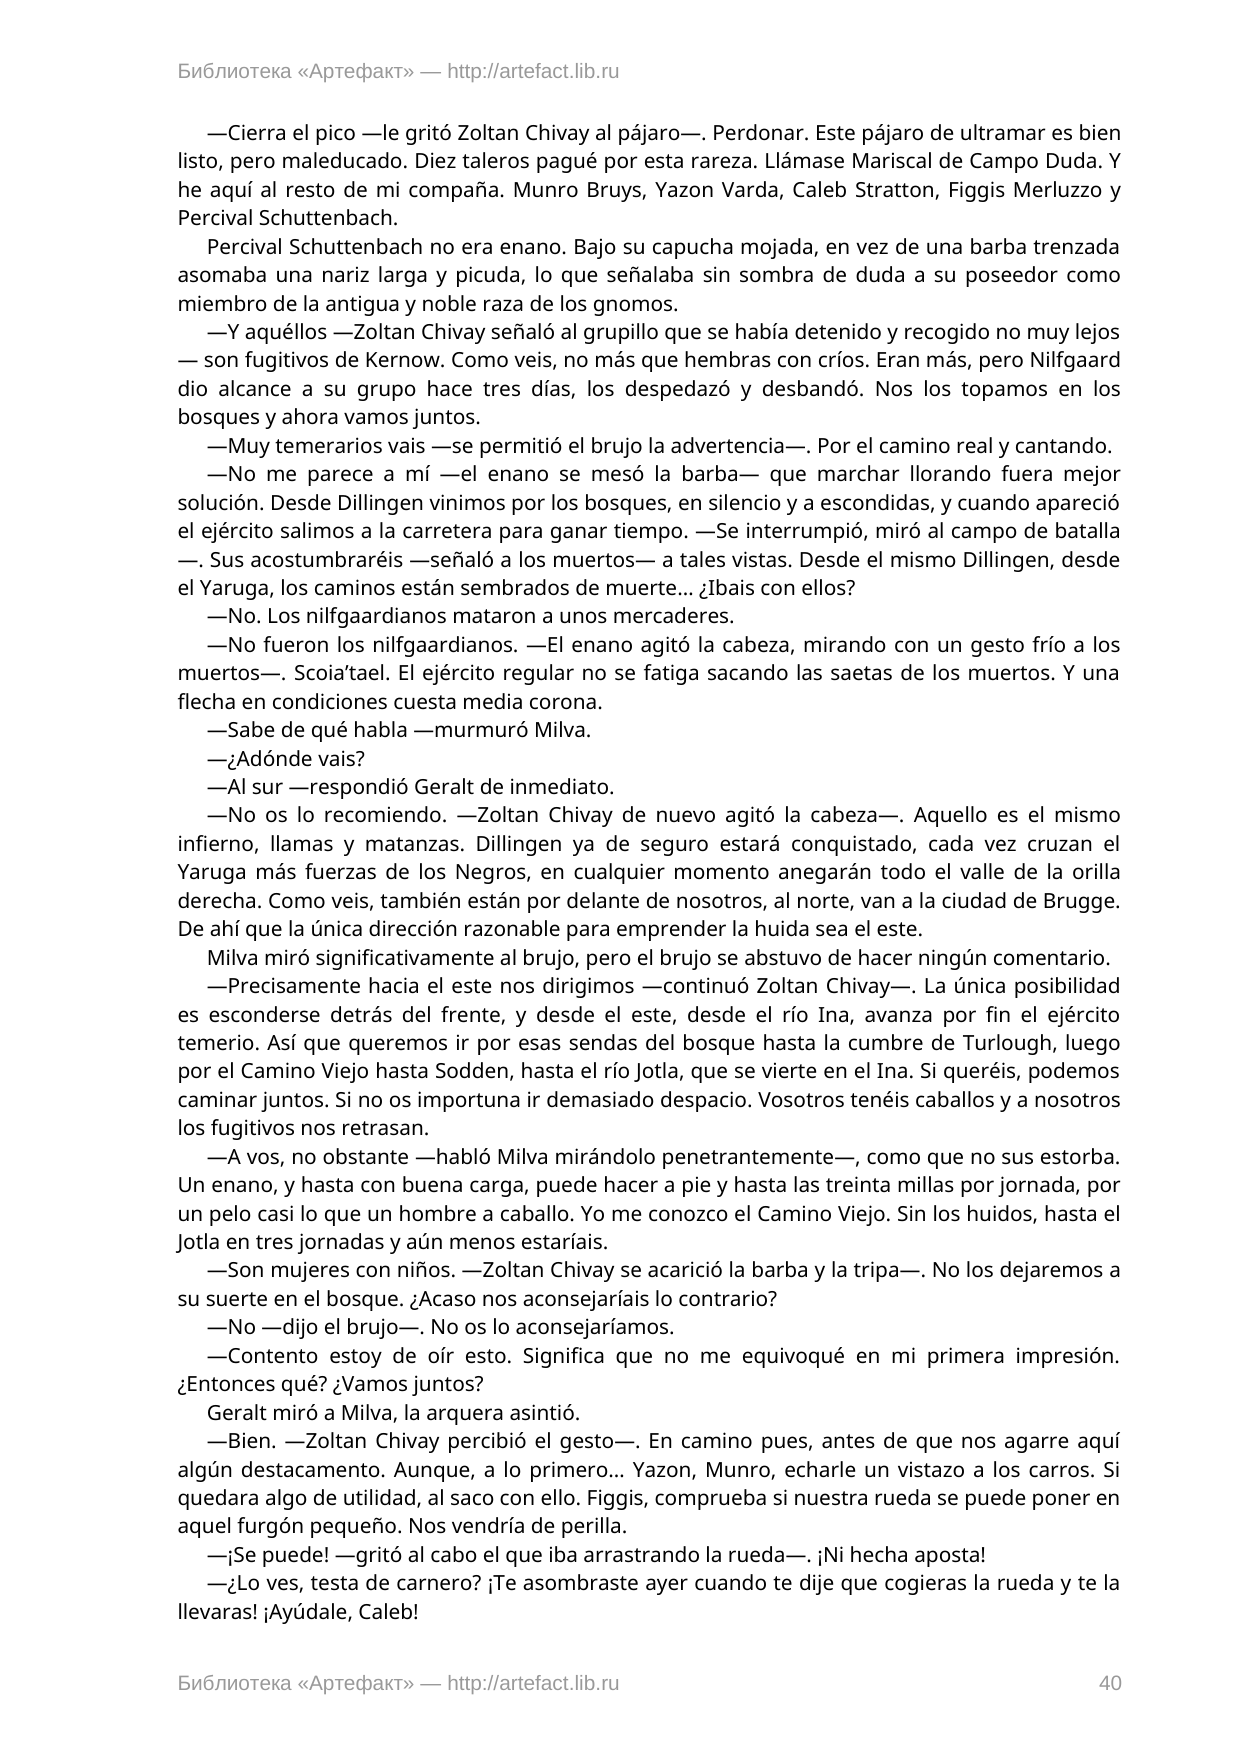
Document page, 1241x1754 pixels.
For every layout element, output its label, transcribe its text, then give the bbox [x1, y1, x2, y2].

text —Cierra el pico —le gritó Zoltan Chivay al pájaro—. Perdonar. Este pájaro de ultramar es bien listo, pero maleducado. Diez taleros pagué por esta rareza. Llámase Mariscal de Campo Duda. Y he aquí al resto de mi compaña. Munro Bruys, Yazon Varda, Caleb Stratton, Figgis Merluzzo y Percival Schuttenbach. [177, 118, 1122, 232]
text —A vos, no obstante —habló Milva mirándolo penetrantemente—, como que no sus estorba. Un enano, y hasta con buena carga, puede hacer a pie y hasta las treinta millas por jornada, por un pelo casi lo que un hombre a caballo. Yo me conozco el Camino Viejo. Sin los huidos, hasta el Jotla en tres jornadas y aún menos estaríais. [177, 1142, 1122, 1256]
text —Y aquéllos —Zoltan Chivay señaló al grupillo que se había detenido y recogido no muy lejos— son fugitivos de Kernow. Como veis, no más que hembras con críos. Eran más, pero Nilfgaard dio alcance a su grupo hace tres días, los despedazó y desbandó. Nos los topamos en los bosques y ahora vamos juntos. [177, 317, 1122, 431]
text —Son mujeres con niños. —Zoltan Chivay se acarició la barba y la tripa—. No los dejaremos a su suerte en el bosque. ¿Acaso nos aconsejaríais lo contrario? [177, 1256, 1122, 1312]
text —Contento estoy de oír esto. Significa que no me equivoqué en mi primera impresión. ¿Entonces qué? ¿Vamos juntos? [177, 1341, 1122, 1398]
text —¿Lo ves, testa de carnero? ¡Te asombraste ayer cuando te dije que cogieras la rueda y te la llevaras! ¡Ayúdale, Caleb! [177, 1568, 1122, 1625]
text —Bien. —Zoltan Chivay percibió el gesto—. En camino pues, antes de que nos agarre aquí algún destacamento. Aunque, a lo primero… Yazon, Munro, echarle un vistazo a los carros. Si quedara algo de utilidad, al saco con ello. Figgis, comprueba si nuestra rueda se puede poner en aquel furgón pequeño. Nos vendría de perilla. [177, 1426, 1122, 1540]
text —¡Se puede! —gritó al cabo el que iba arrastrando la rueda—. ¡Ni hecha aposta! [177, 1540, 1122, 1568]
text Percival Schuttenbach no era enano. Bajo su capucha mojada, en vez de una barba trenzada asomaba una nariz larga y picuda, lo que señalaba sin sombra de duda a su poseedor como miembro de la antigua y noble raza de los gnomos. [177, 232, 1122, 317]
text —¿Adónde vais? [177, 744, 1122, 772]
text —No os lo recomiendo. —Zoltan Chivay de nuevo agitó la cabeza—. Aquello es el mismo infierno, llamas y matanzas. Dillingen ya de seguro estará conquistado, cada vez cruzan el Yaruga más fuerzas de los Negros, en cualquier momento anegarán todo el valle de la orilla derecha. Como veis, también están por delante de nosotros, al norte, van a la ciudad de Brugge. De ahí que la única dirección razonable para emprender la huida sea el este. [177, 801, 1122, 943]
text —No —dijo el brujo—. No os lo aconsejaríamos. [177, 1312, 1122, 1341]
text —Sabe de qué habla —murmuró Milva. [177, 715, 1122, 744]
text Geralt miró a Milva, la arquera asintió. [177, 1398, 1122, 1426]
text —No me parece a mí —el enano se mesó la barba— que marchar llorando fuera mejor solución. Desde Dillingen vinimos por los bosques, en silencio y a escondidas, y cuando apareció el ejército salimos a la carretera para ganar tiempo. —Se interrumpió, miró al campo de batalla—. Sus acostumbraréis —señaló a los muertos— a tales vistas. Desde el mismo Dillingen, desde el Yaruga, los caminos están sembrados de muerte… ¿Ibais con ellos? [177, 459, 1122, 602]
text —No. Los nilfgaardianos mataron a unos mercaderes. [177, 602, 1122, 630]
text Milva miró significativamente al brujo, pero el brujo se abstuvo de hacer ningún comentario. [177, 943, 1122, 971]
text —Al sur —respondió Geralt de inmediato. [177, 772, 1122, 801]
text —No fueron los nilfgaardianos. —El enano agitó la cabeza, mirando con un gesto frío a los muertos—. Scoia’tael. El ejército regular no se fatiga sacando las saetas de los muertos. Y una flecha en condiciones cuesta media corona. [177, 630, 1122, 715]
text —Precisamente hacia el este nos dirigimos —continuó Zoltan Chivay—. La única posibilidad es esconderse detrás del frente, y desde el este, desde el río Ina, avanza por fin el ejército temerio. Así que queremos ir por esas sendas del bosque hasta la cumbre de Turlough, luego por el Camino Viejo hasta Sodden, hasta el río Jotla, que se vierte en el Ina. Si queréis, podemos caminar juntos. Si no os importuna ir demasiado despacio. Vosotros tenéis caballos y a nosotros los fugitivos nos retrasan. [177, 971, 1122, 1142]
text —Muy temerarios vais —se permitió el brujo la advertencia—. Por el camino real y cantando. [177, 431, 1122, 459]
